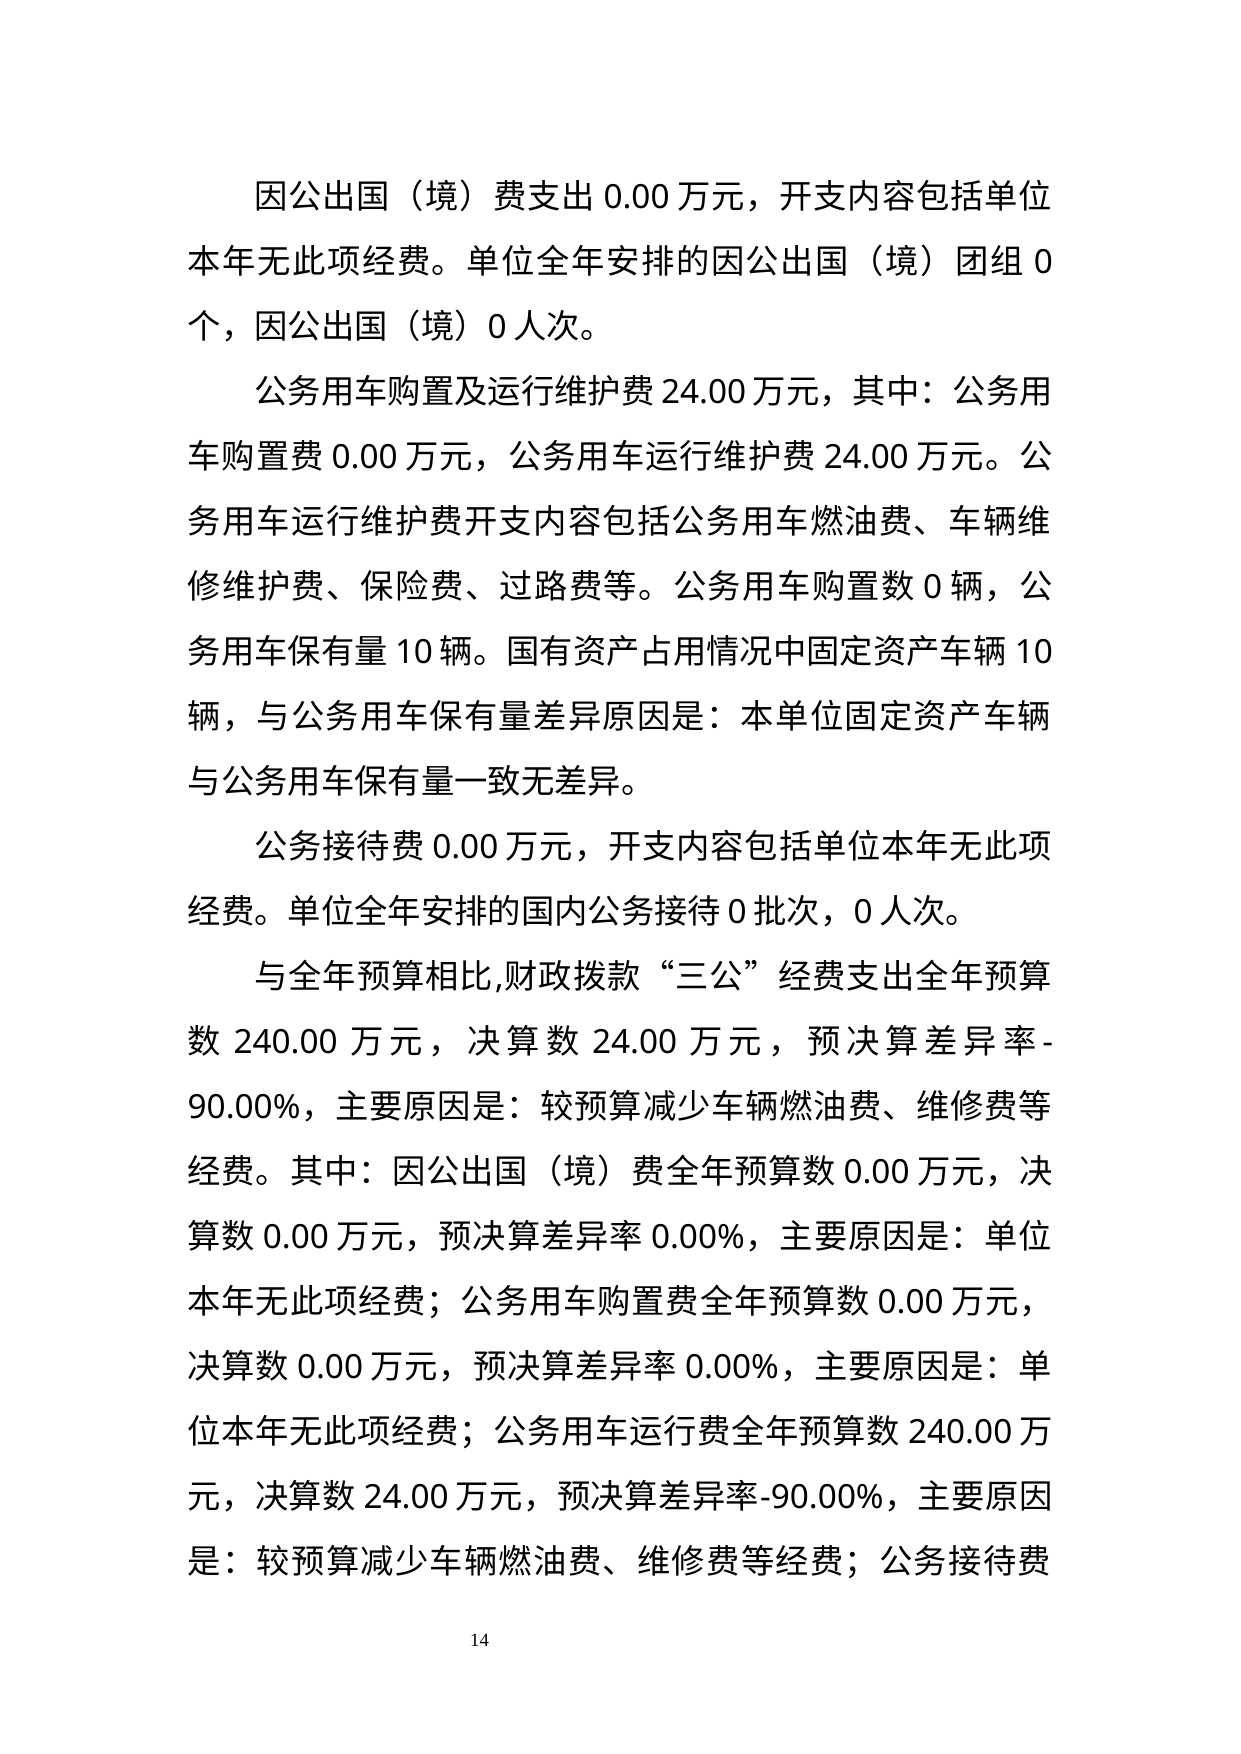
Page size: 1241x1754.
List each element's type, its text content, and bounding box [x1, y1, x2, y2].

text 公务用车购置及运行维护费24.00万元，其中：公务用车购置费0.00万元，公务用车运行维护费24.00万元。公务用车运行维护费开支内容包括公务用车燃油费、车辆维修维护费、保险费、过路费等。公务用车购置数0辆，公务用车保有量10辆。国有资产占用情况中固定资产车辆10辆，与公务用车保有量差异原因是：本单位固定资产车辆与公务用车保有量一致无差异。 [187, 357, 1053, 812]
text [187, 942, 1053, 1592]
text 因公出国（境）费支出0.00万元，开支内容包括单位本年无此项经费。单位全年安排的因公出国（境）团组0个，因公出国（境）0人次。 [187, 162, 1053, 357]
text 公务接待费0.00万元，开支内容包括单位本年无此项经费。单位全年安排的国内公务接待0批次，0人次。 [187, 812, 1053, 942]
